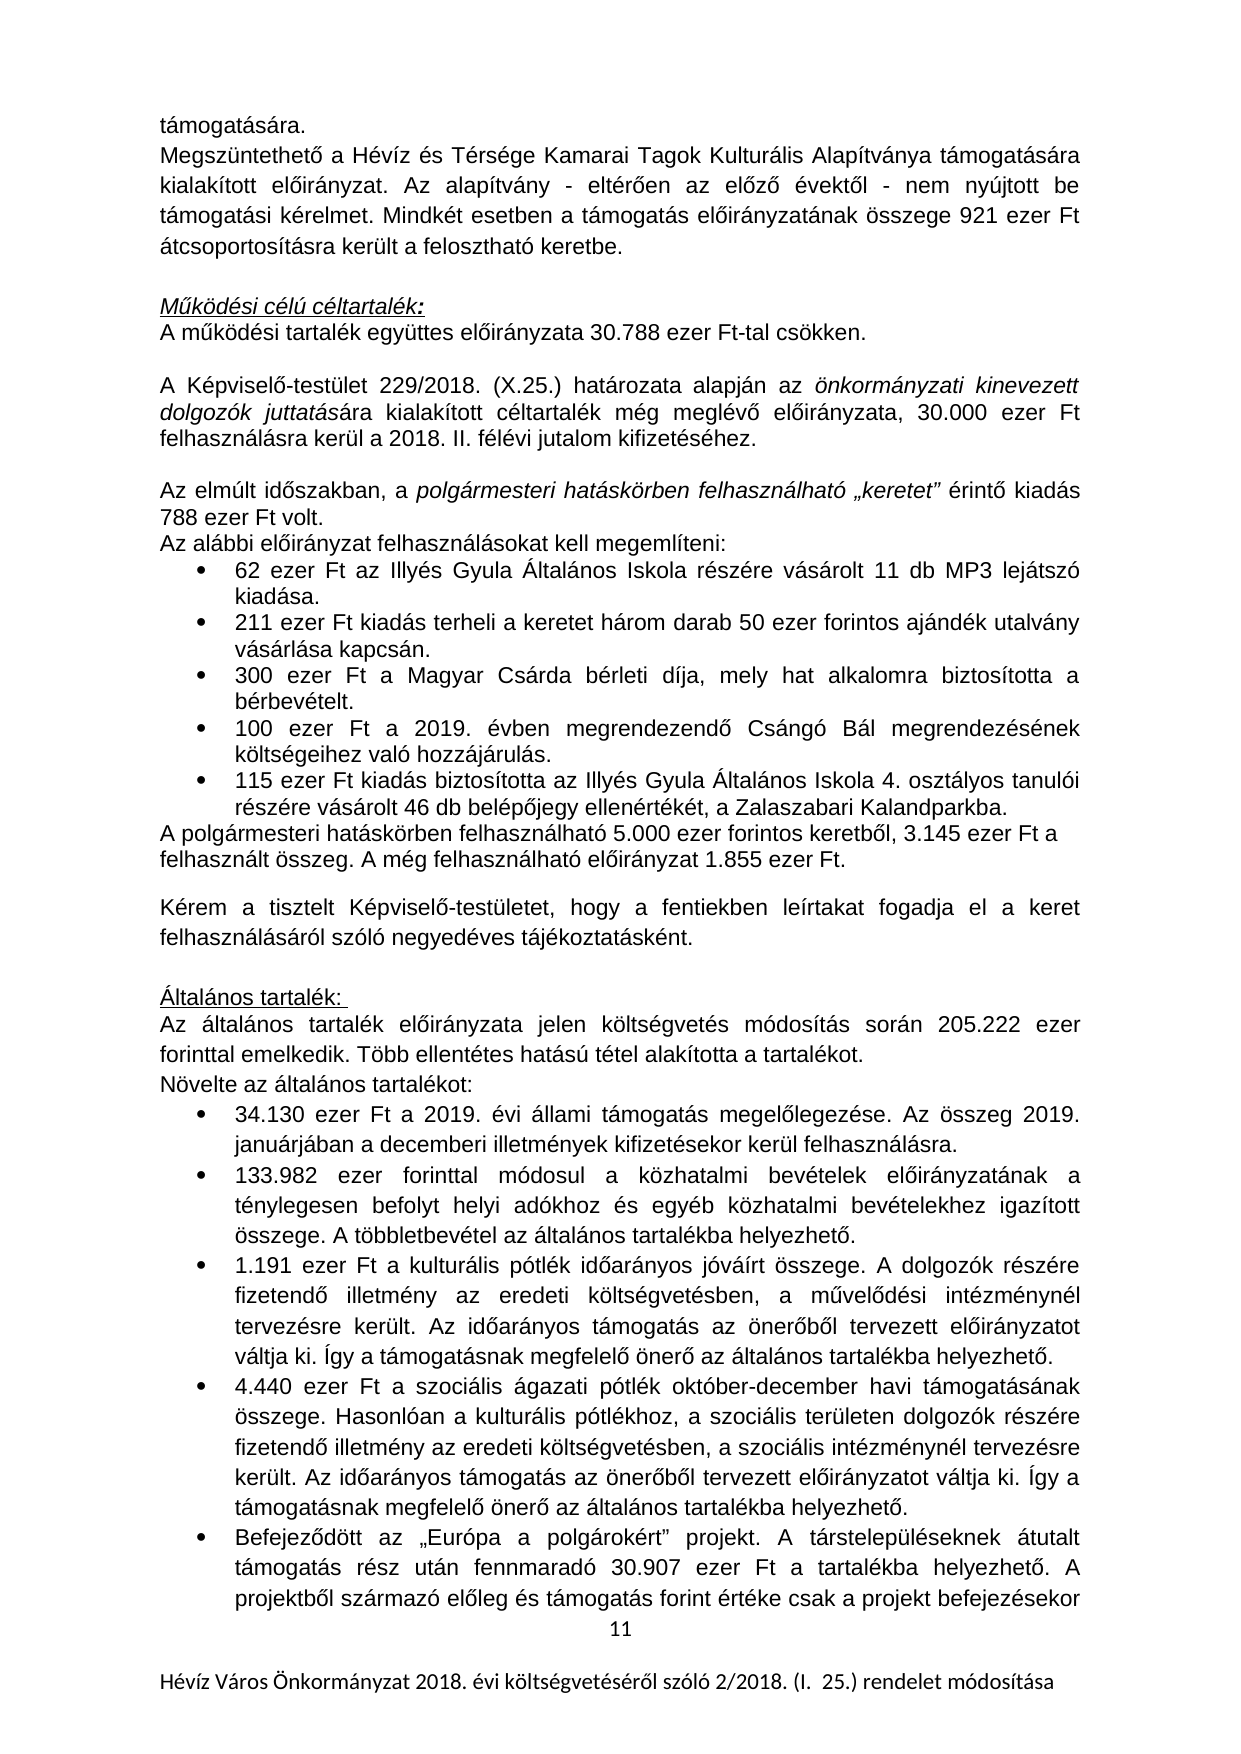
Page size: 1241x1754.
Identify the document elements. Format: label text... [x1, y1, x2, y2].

list 133.982 ezer forinttal módosul a közhatalmi bevételek előirányzatának a ténylegesen befolyt helyi adókhoz és egyéb közhatalmi bevételekhez igazított összege. A többletbevétel az általános tartalékba helyezhető. [197, 1162, 1081, 1248]
text Az alábbi előirányzat felhasználásokat kell megemlíteni: [159, 530, 1081, 557]
list 115 ezer Ft kiadás biztosította az Illyés Gyula Általános Iskola 4. osztályos tanulói részére vásárolt 46 db belépőjegy ellenértékét, a Zalaszabari Kalandparkba. [197, 767, 1081, 820]
text Növelte az általános tartalékot: [159, 1071, 1081, 1097]
list 4.440 ezer Ft a szociális ágazati pótlék október-december havi támogatásának összege. Hasonlóan a kulturális pótlékhoz, a szociális területen dolgozók részére fizetendő illetmény az eredeti költségvetésben, a szociális intézménynél tervezésre került. Az időarányos támogatás az önerőből tervezett előirányzatot váltja ki. Így a támogatásnak megfelelő önerő az általános tartalékba helyezhető. [197, 1373, 1081, 1520]
list 211 ezer Ft kiadás terheli a keretet három darab 50 ezer forintos ajándék utalvány vásárlása kapcsán. [197, 609, 1081, 662]
text Működési célú céltartalék: [159, 293, 1081, 319]
text A Képviselő-testület 229/2018. (X.25.) határozata alapján az önkormányzati kinevezett dolgozók juttatására kialakított céltartalék még meglévő előirányzata, 30.000 ezer Ft felhasználásra kerül a 2018. II. félévi jutalom kifizetéséhez. [159, 372, 1081, 451]
list 62 ezer Ft az Illyés Gyula Általános Iskola részére vásárolt 11 db MP3 lejátszó kiadása. [197, 557, 1081, 609]
text A működési tartalék együttes előirányzata 30.788 ezer Ft-tal csökken. [159, 319, 1081, 346]
list 100 ezer Ft a 2019. évben megrendezendő Csángó Bál megrendezésének költségeihez való hozzájárulás. [197, 715, 1081, 767]
text A polgármesteri hatáskörben felhasználható 5.000 ezer forintos keretből, 3.145 ezer Ft a felhasznált összeg. A még felhasználható előirányzat 1.855 ezer Ft. [159, 820, 1081, 873]
text Kérem a tisztelt Képviselő-testületet, hogy a fentiekben leírtakat fogadja el a keret felhasználásáról szóló negyedéves tájékoztatásként. [159, 894, 1081, 950]
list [197, 1524, 1081, 1611]
list 1.191 ezer Ft a kulturális pótlék időarányos jóváírt összege. A dolgozók részére fizetendő illetmény az eredeti költségvetésben, a művelődési intézménynél tervezésre került. Az időarányos támogatás az önerőből tervezett előirányzatot váltja ki. Így a támogatásnak megfelelő önerő az általános tartalékba helyezhető. [197, 1252, 1081, 1369]
text Általános tartalék: [159, 984, 1081, 1011]
text Az általános tartalék előirányzata jelen költségvetés módosítás során 205.222 ezer forinttal emelkedik. Több ellentétes hatású tétel alakította a tartalékot. [159, 1011, 1081, 1067]
list 34.130 ezer Ft a 2019. évi állami támogatás megelőlegezése. Az összeg 2019. januárjában a decemberi illetmények kifizetésekor kerül felhasználásra. [197, 1101, 1081, 1158]
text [159, 112, 1081, 138]
list 300 ezer Ft a Magyar Csárda bérleti díja, mely hat alkalomra biztosította a bérbevételt. [197, 662, 1081, 715]
text Az elmúlt időszakban, a polgármesteri hatáskörben felhasználható „keretet” érintő kiadás 788 ezer Ft volt. [159, 477, 1081, 530]
text Megszüntethető a Hévíz és Térsége Kamarai Tagok Kulturális Alapítványa támogatására kialakított előirányzat. Az alapítvány - eltérően az előző évektől - nem nyújtott be támogatási kérelmet. Mindkét esetben a támogatás előirányzatának összege 921 ezer Ft átcsoportosításra került a felosztható keretbe. [159, 142, 1081, 259]
